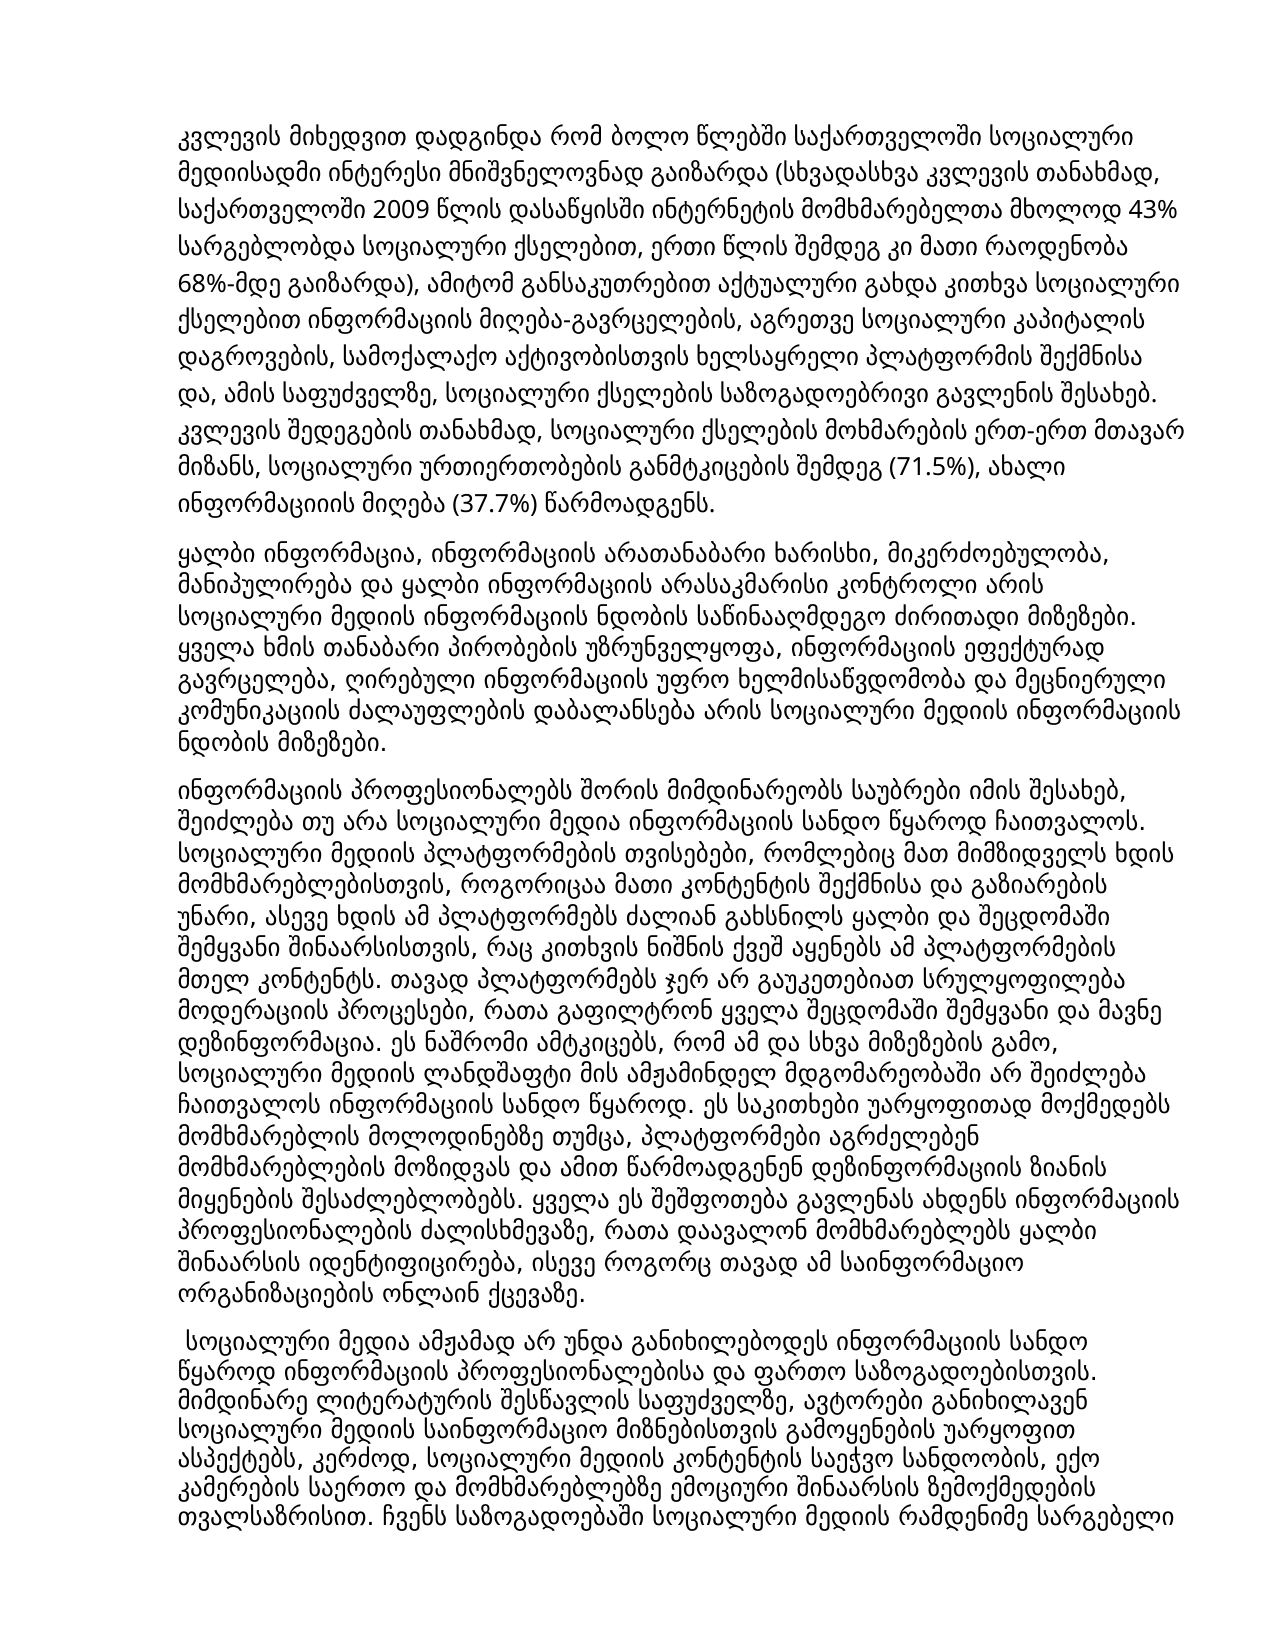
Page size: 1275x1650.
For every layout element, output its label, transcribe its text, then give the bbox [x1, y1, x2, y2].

text ყალბი ინფორმაცია, ინფორმაციის არათანაბარი ხარისხი, მიკერძოებულობა, მანიპულირება და ყალბი ინფორმაციის არასაკმარისი კონტროლი არის სოციალური მედიის ინფორმაციის ნდობის საწინააღმდეგო ძირითადი მიზეზები. ყველა ხმის თანაბარი პირობების უზრუნველყოფა, ინფორმაციის ეფექტურად გავრცელება, ღირებული ინფორმაციის უფრო ხელმისაწვდომობა და მეცნიერული კომუნიკაციის ძალაუფლების დაბალანსება არის სოციალური მედიის ინფორმაციის ნდობის მიზეზები. [177, 539, 1186, 757]
text კვლევის მიხედვით დადგინდა რომ ბოლო წლებში საქართველოში სოციალური მედიისადმი ინტერესი მნიშვნელოვნად გაიზარდა (სხვადასხვა კვლევის თანახმად, საქართველოში 2009 წლის დასაწყისში ინტერნეტის მომხმარებელთა მხოლოდ 43% სარგებლობდა სოციალური ქსელებით, ერთი წლის შემდეგ კი მათი რაოდენობა 68%-მდე გაიზარდა), ამიტომ განსაკუთრებით აქტუალური გახდა კითხვა სოციალური ქსელებით ინფორმაციის მიღება-გავრცელების, აგრეთვე სოციალური კაპიტალის დაგროვების, სამოქალაქო აქტივობისთვის ხელსაყრელი პლატფორმის შექმნისა და, ამის საფუძველზე, სოციალური ქსელების საზოგადოებრივი გავლენის შესახებ. კვლევის შედეგების თანახმად, სოციალური ქსელების მოხმარების ერთ-ერთ მთავარ მიზანს, სოციალური ურთიერთობების განმტკიცების შემდეგ (71.5%), ახალი ინფორმაციიის მიღება (37.7%) წარმოადგენს. [177, 118, 1186, 520]
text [177, 1328, 1186, 1532]
text ინფორმაციის პროფესიონალებს შორის მიმდინარეობს საუბრები იმის შესახებ, შეიძლება თუ არა სოციალური მედია ინფორმაციის სანდო წყაროდ ჩაითვალოს. სოციალური მედიის პლატფორმების თვისებები, რომლებიც მათ მიმზიდველს ხდის მომხმარებლებისთვის, როგორიცაა მათი კონტენტის შექმნისა და გაზიარების უნარი, ასევე ხდის ამ პლატფორმებს ძალიან გახსნილს ყალბი და შეცდომაში შემყვანი შინაარსისთვის, რაც კითხვის ნიშნის ქვეშ აყენებს ამ პლატფორმების მთელ კონტენტს. თავად პლატფორმებს ჯერ არ გაუკეთებიათ სრულყოფილება მოდერაციის პროცესები, რათა გაფილტრონ ყველა შეცდომაში შემყვანი და მავნე დეზინფორმაცია. ეს ნაშრომი ამტკიცებს, რომ ამ და სხვა მიზეზების გამო, სოციალური მედიის ლანდშაფტი მის ამჟამინდელ მდგომარეობაში არ შეიძლება ჩაითვალოს ინფორმაციის სანდო წყაროდ. ეს საკითხები უარყოფითად მოქმედებს მომხმარებლის მოლოდინებზე თუმცა, პლატფორმები აგრძელებენ მომხმარებლების მოზიდვას და ამით წარმოადგენენ დეზინფორმაციის ზიანის მიყენების შესაძლებლობებს. ყველა ეს შეშფოთება გავლენას ახდენს ინფორმაციის პროფესიონალების ძალისხმევაზე, რათა დაავალონ მომხმარებლებს ყალბი შინაარსის იდენტიფიცირება, ისევე როგორც თავად ამ საინფორმაციო ორგანიზაციების ონლაინ ქცევაზე. [177, 776, 1186, 1309]
